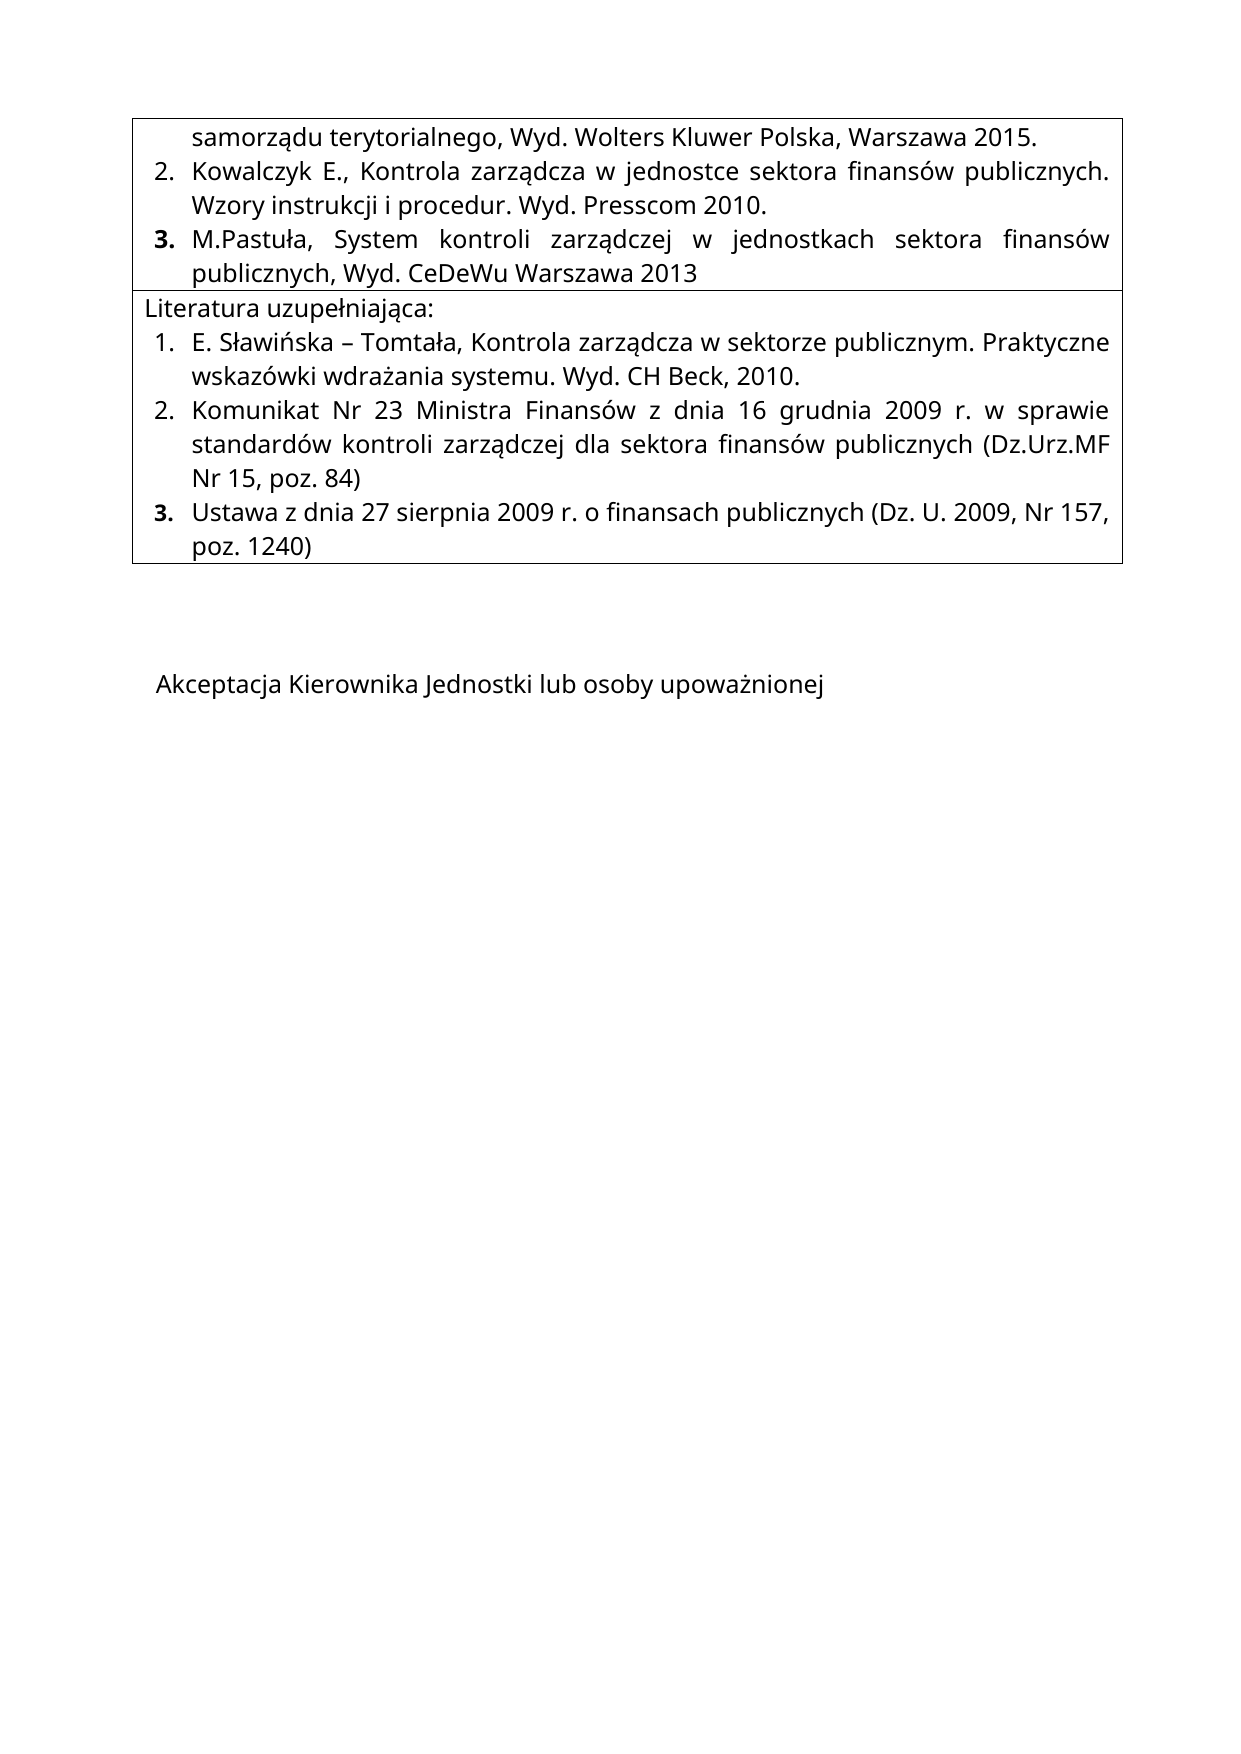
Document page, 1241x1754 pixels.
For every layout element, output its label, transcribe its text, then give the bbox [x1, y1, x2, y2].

table_cell Literatura uzupełniająca: E. Sławińska – Tomtała, Kontrola zarządcza w sektorze publicznym. Praktyczne wskazówki wdrażania systemu. Wyd. CH Beck, 2010. Komunikat Nr 23 Ministra Finansów z dnia 16 grudnia 2009 r. w sprawie standardów kontroli zarządczej dla sektora finansów publicznych (Dz.Urz.MF Nr 15, poz. 84) Ustawa z dnia 27 sierpnia 2009 r. o finansach publicznych (Dz. U. 2009, Nr 157, poz. 1240) [133, 291, 1122, 563]
text Akceptacja Kierownika Jednostki lub osoby upoważnionej [156, 666, 1122, 700]
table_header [133, 119, 1122, 289]
